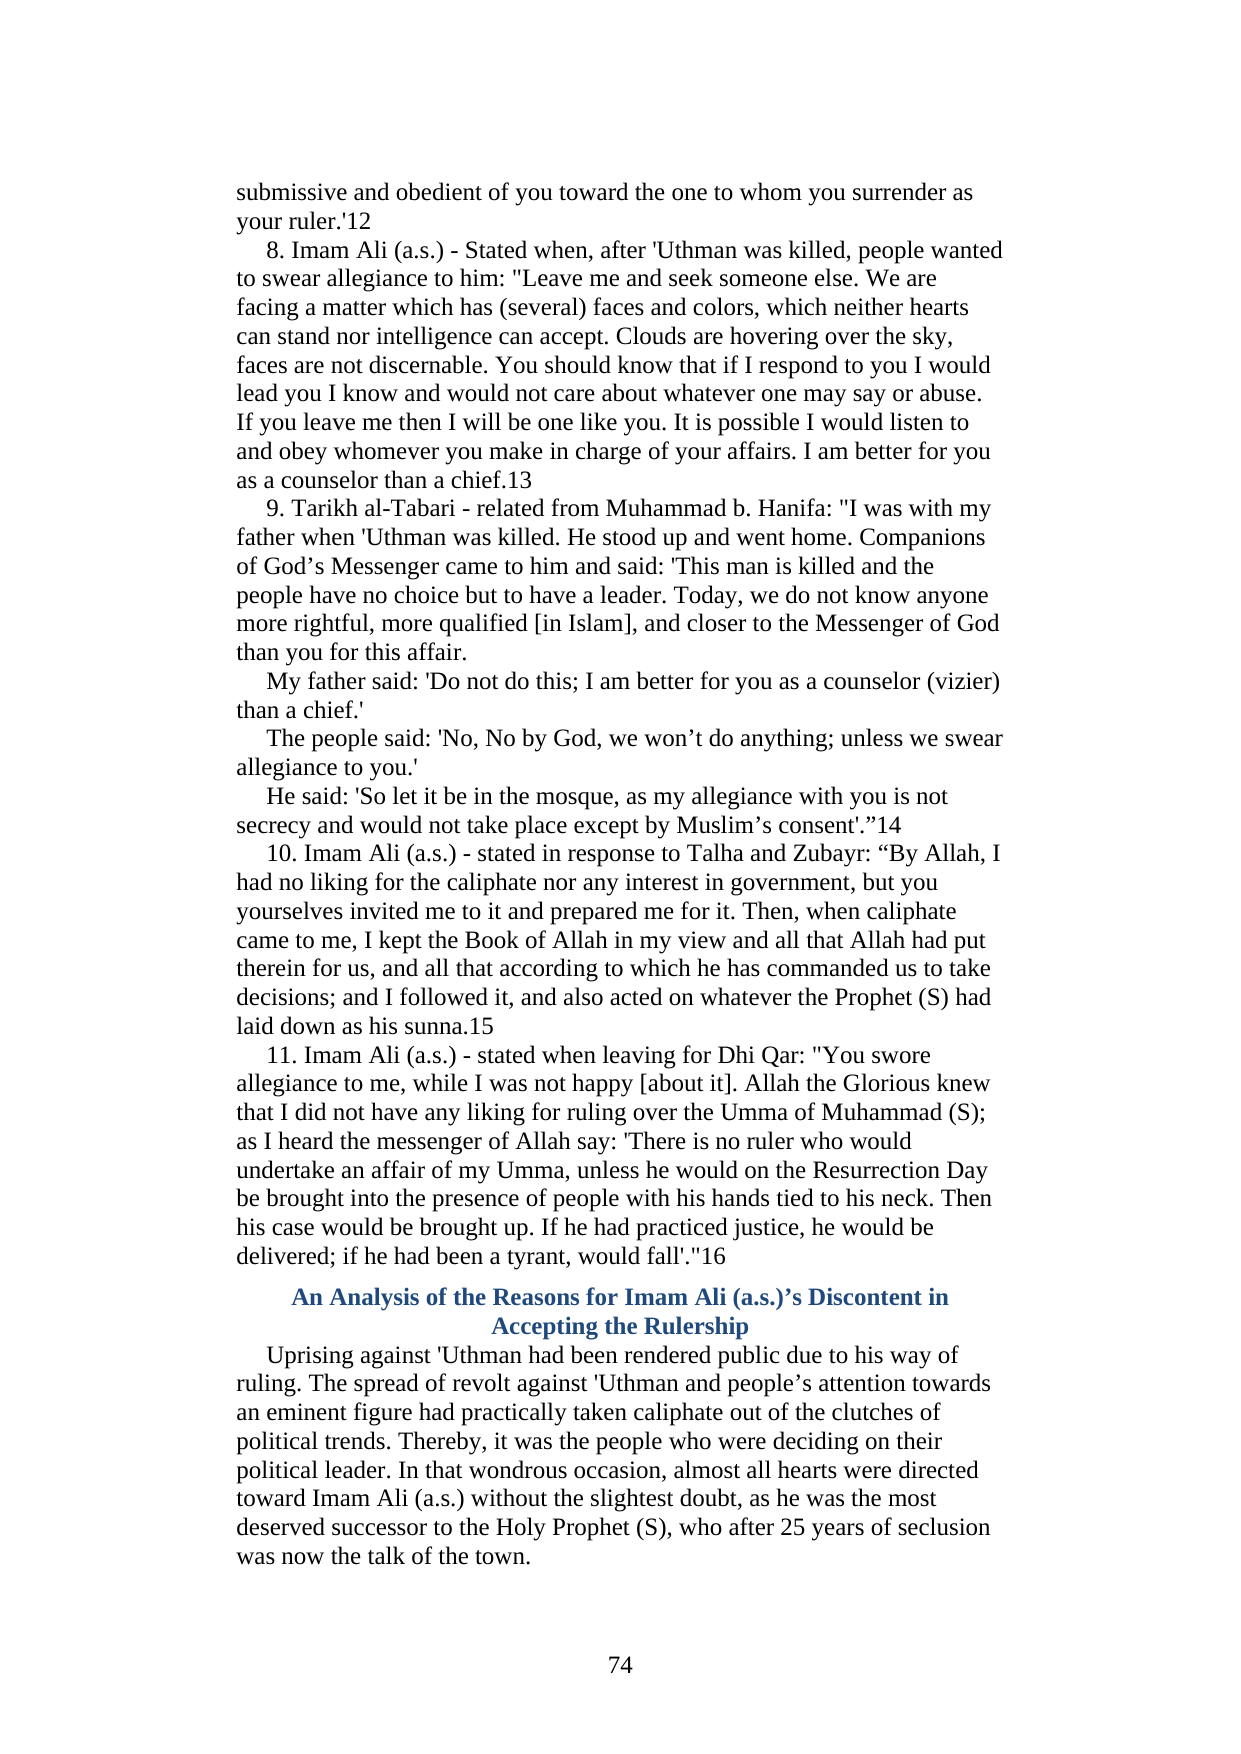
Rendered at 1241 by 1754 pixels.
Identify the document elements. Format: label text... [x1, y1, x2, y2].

text My father said: 'Do not do this; I am better for you as a counselor (vizier) than a chief.' [236, 666, 1004, 723]
text Uprising against 'Uthman had been rendered public due to his way of ruling. The spread of revolt against 'Uthman and people’s attention towards an eminent figure had practically taken caliphate out of the clutches of political trends. Thereby, it was the people who were deciding on their political leader. In that wondrous occasion, almost all hearts were directed toward Imam Ali (a.s.) without the slightest doubt, as he was the most deserved successor to the Holy Prophet (S), who after 25 years of seclusion was now the talk of the town. [236, 1340, 1004, 1570]
text 11. Imam Ali (a.s.) - stated when leaving for Dhi Qar: "You swore allegiance to me, while I was not happy [about it]. Allah the Glorious knew that I did not have any liking for ruling over the Umma of Muhammad (S); as I heard the messenger of Allah say: 'There is no ruler who would undertake an affair of my Umma, unless he would on the Resurrection Day be brought into the presence of people with his hands tied to his neck. Then his case would be brought up. If he had practiced justice, he would be delivered; if he had been a tyrant, would fall'."16 [236, 1040, 1004, 1270]
text He said: 'So let it be in the mosque, as my allegiance with you is not secrecy and would not take place except by Muslim’s consent'.”14 [236, 781, 1004, 838]
subtitle An Analysis of the Reasons for Imam Ali (a.s.)’s Discontent in Accepting the Rulership [236, 1282, 1004, 1340]
text 10. Imam Ali (a.s.) - stated in response to Talha and Zubayr: “By Allah, I had no liking for the caliphate nor any interest in government, but you yourselves invited me to it and prepared me for it. Then, when caliphate came to me, I kept the Book of Allah in my view and all that Allah had put therein for us, and all that according to which he has commanded us to take decisions; and I followed it, and also acted on whatever the Prophet (S) had laid down as his sunna.15 [236, 838, 1004, 1040]
text The people said: 'No, No by God, we won’t do anything; unless we swear allegiance to you.' [236, 723, 1004, 781]
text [236, 177, 1004, 235]
text 9. Tarikh al-Tabari - related from Muhammad b. Hanifa: "I was with my father when 'Uthman was killed. He stood up and went home. Companions of God’s Messenger came to him and said: 'This man is killed and the people have no choice but to have a leader. Today, we do not know anyone more rightful, more qualified [in Islam], and closer to the Messenger of God than you for this affair. [236, 493, 1004, 666]
text 8. Imam Ali (a.s.) - Stated when, after 'Uthman was killed, people wanted to swear allegiance to him: "Leave me and seek someone else. We are facing a matter which has (several) faces and colors, which neither hearts can stand nor intelligence can accept. Clouds are hovering over the sky, faces are not discernable. You should know that if I respond to you I would lead you I know and would not care about whatever one may say or abuse. If you leave me then I will be one like you. It is possible I would listen to and obey whomever you make in charge of your affairs. I am better for you as a counselor than a chief.13 [236, 235, 1004, 493]
